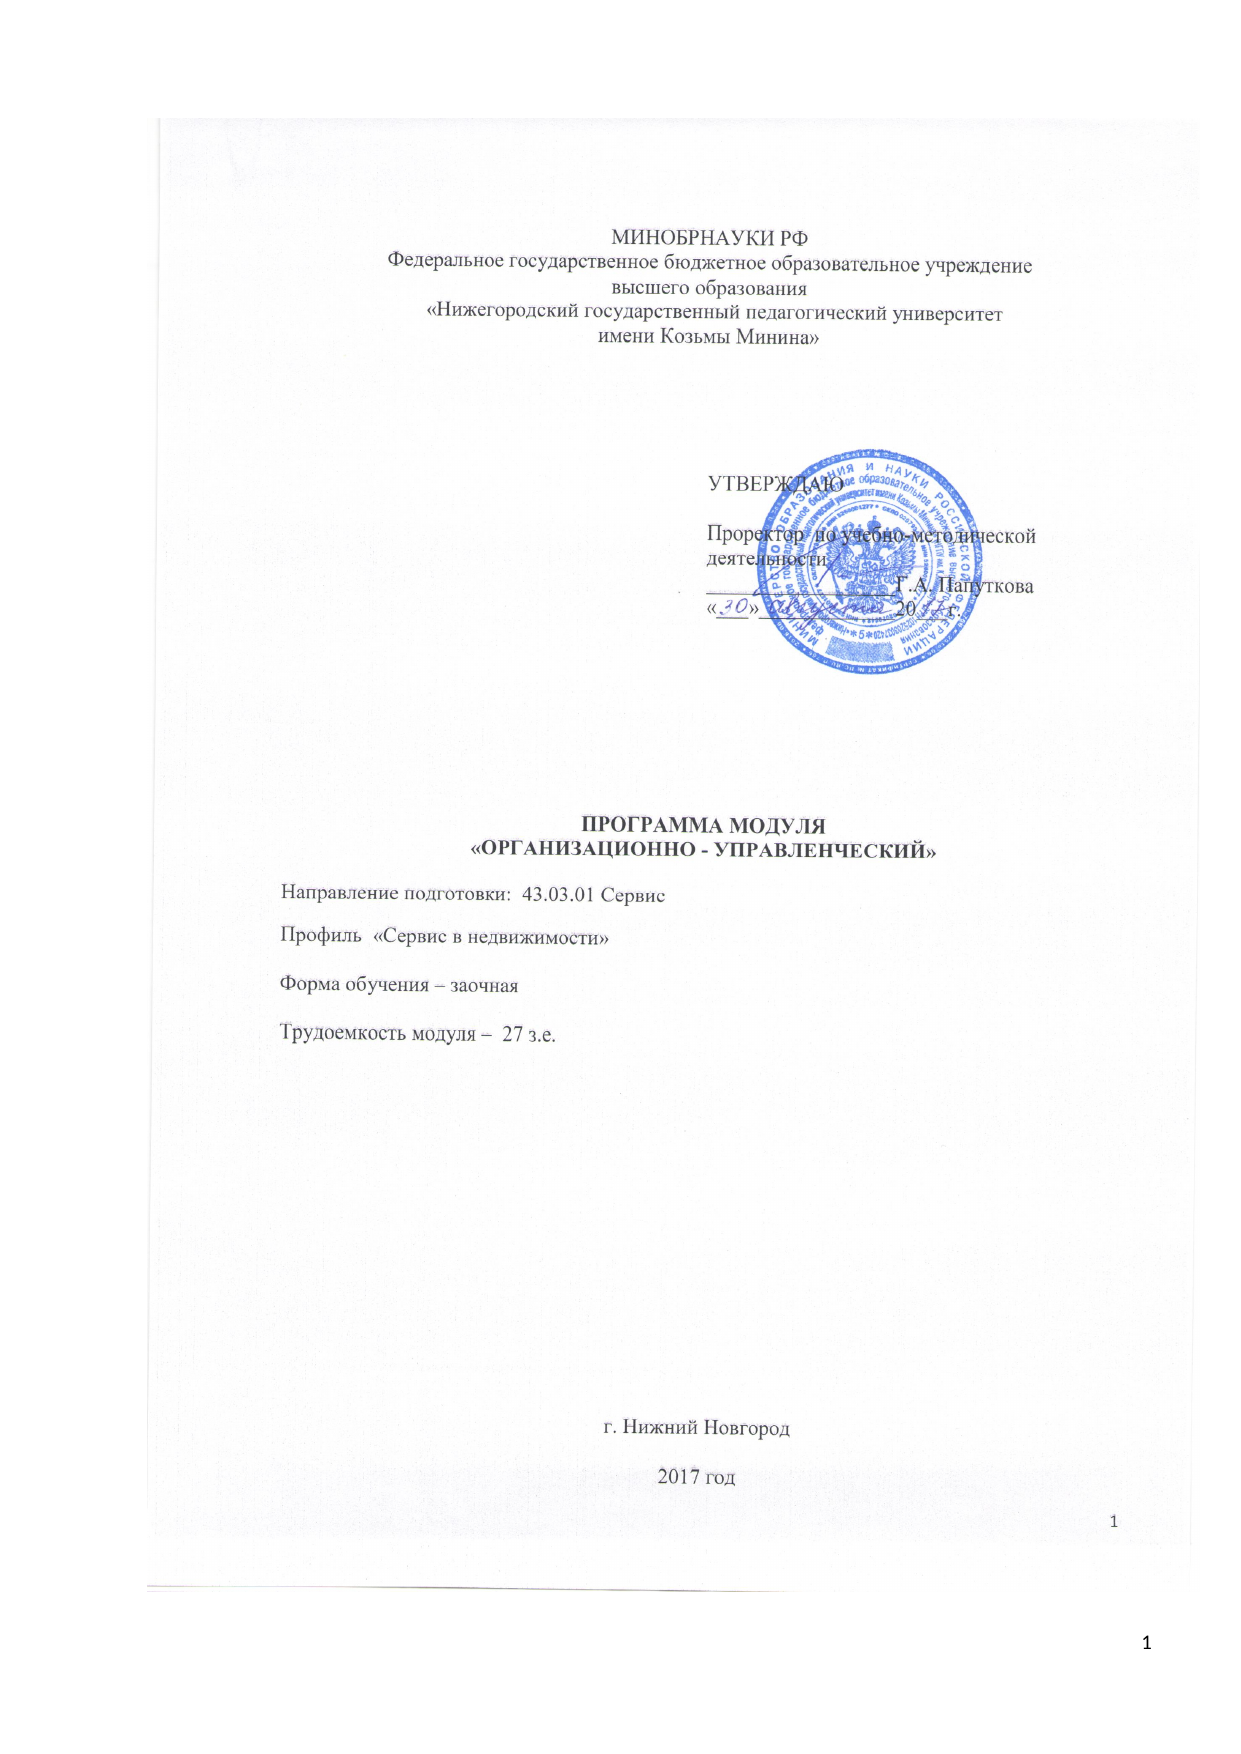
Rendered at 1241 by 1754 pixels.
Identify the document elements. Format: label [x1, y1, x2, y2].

picture [147, 118, 1200, 1592]
